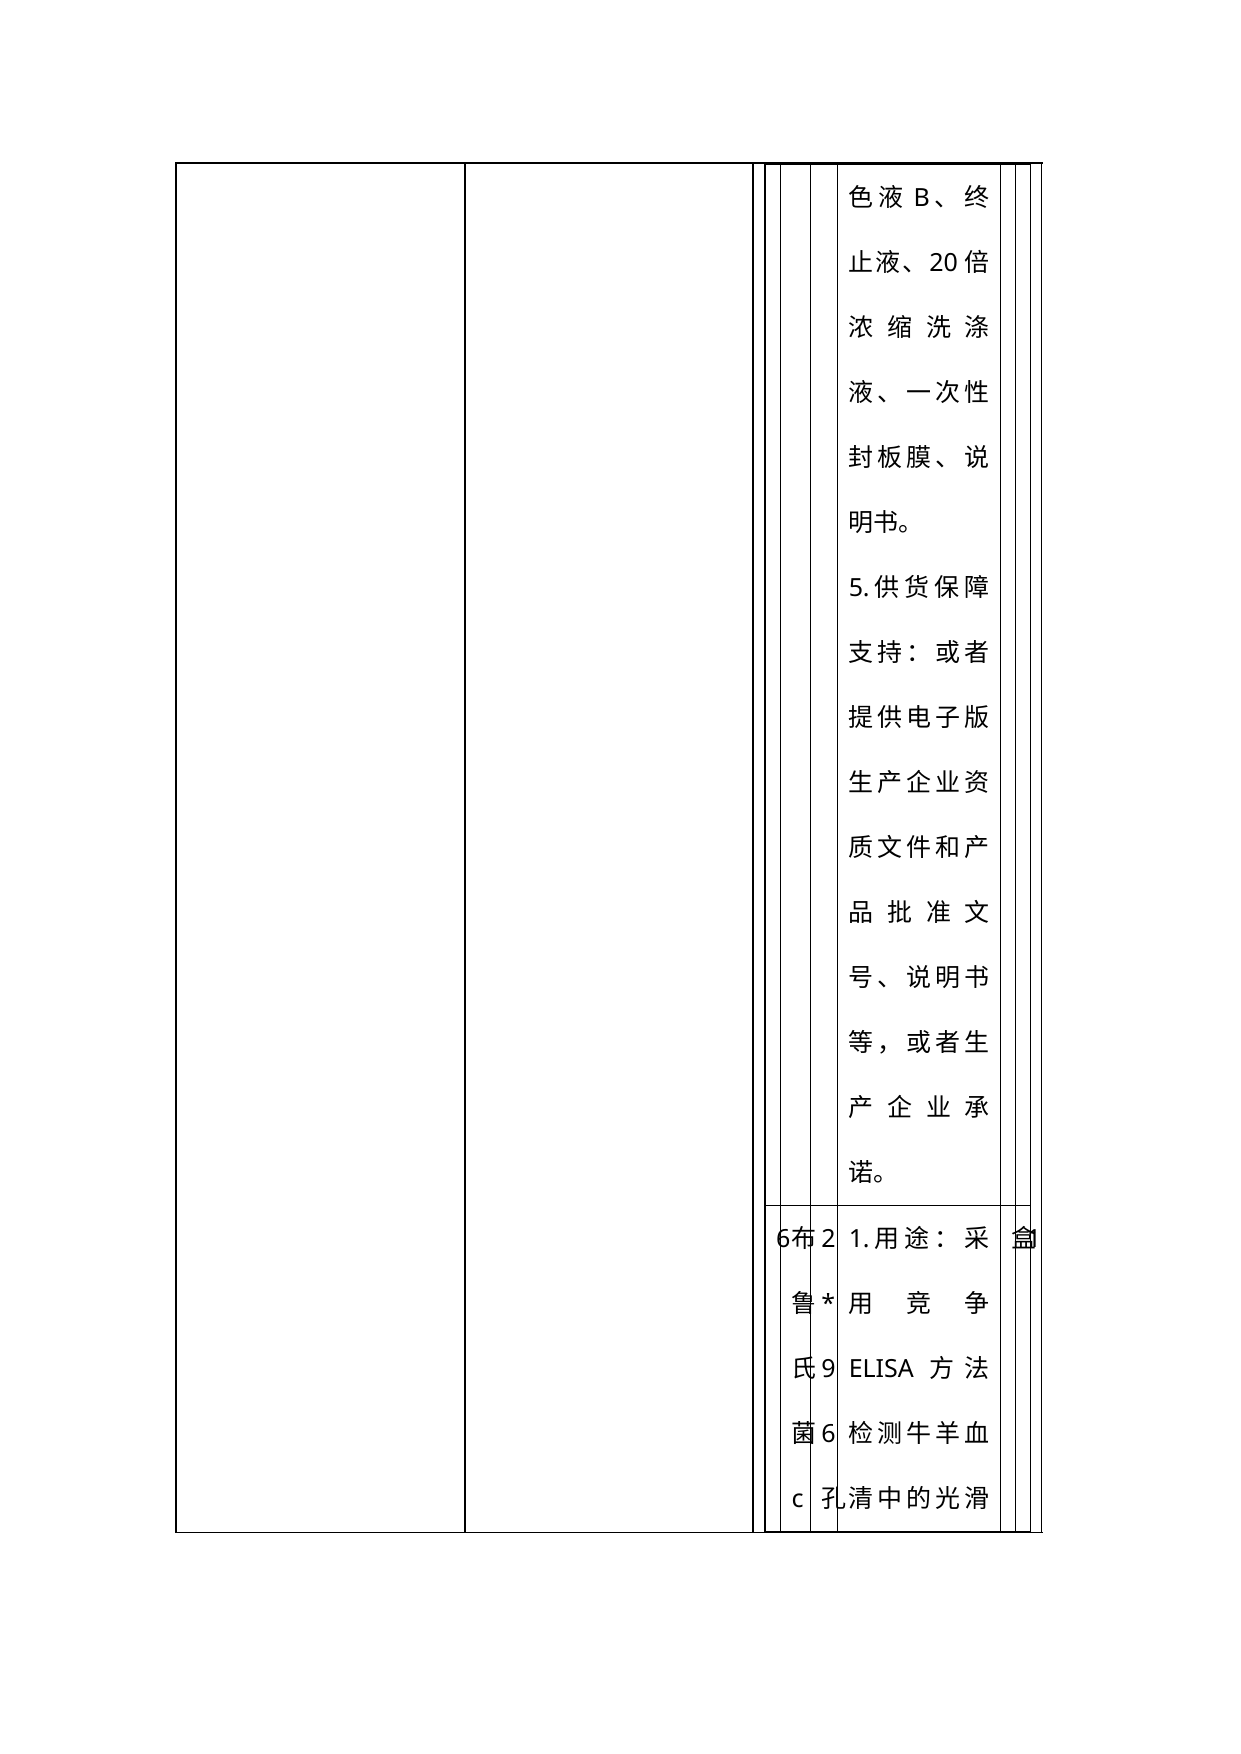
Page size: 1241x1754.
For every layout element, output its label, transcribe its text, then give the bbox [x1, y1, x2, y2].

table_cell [1001, 1206, 1015, 1531]
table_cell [766, 165, 780, 1205]
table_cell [838, 165, 1000, 1205]
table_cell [781, 1206, 810, 1531]
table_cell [811, 165, 837, 1205]
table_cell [1031, 164, 1041, 1532]
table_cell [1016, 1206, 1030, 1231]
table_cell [1016, 165, 1030, 1205]
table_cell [1016, 1248, 1030, 1531]
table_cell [781, 165, 810, 1205]
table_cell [766, 1206, 780, 1531]
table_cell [838, 1206, 1000, 1531]
table_cell [466, 164, 752, 1532]
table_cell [754, 164, 764, 1532]
table_cell 1 [177, 164, 464, 1532]
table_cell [811, 1206, 837, 1531]
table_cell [1001, 165, 1015, 1205]
